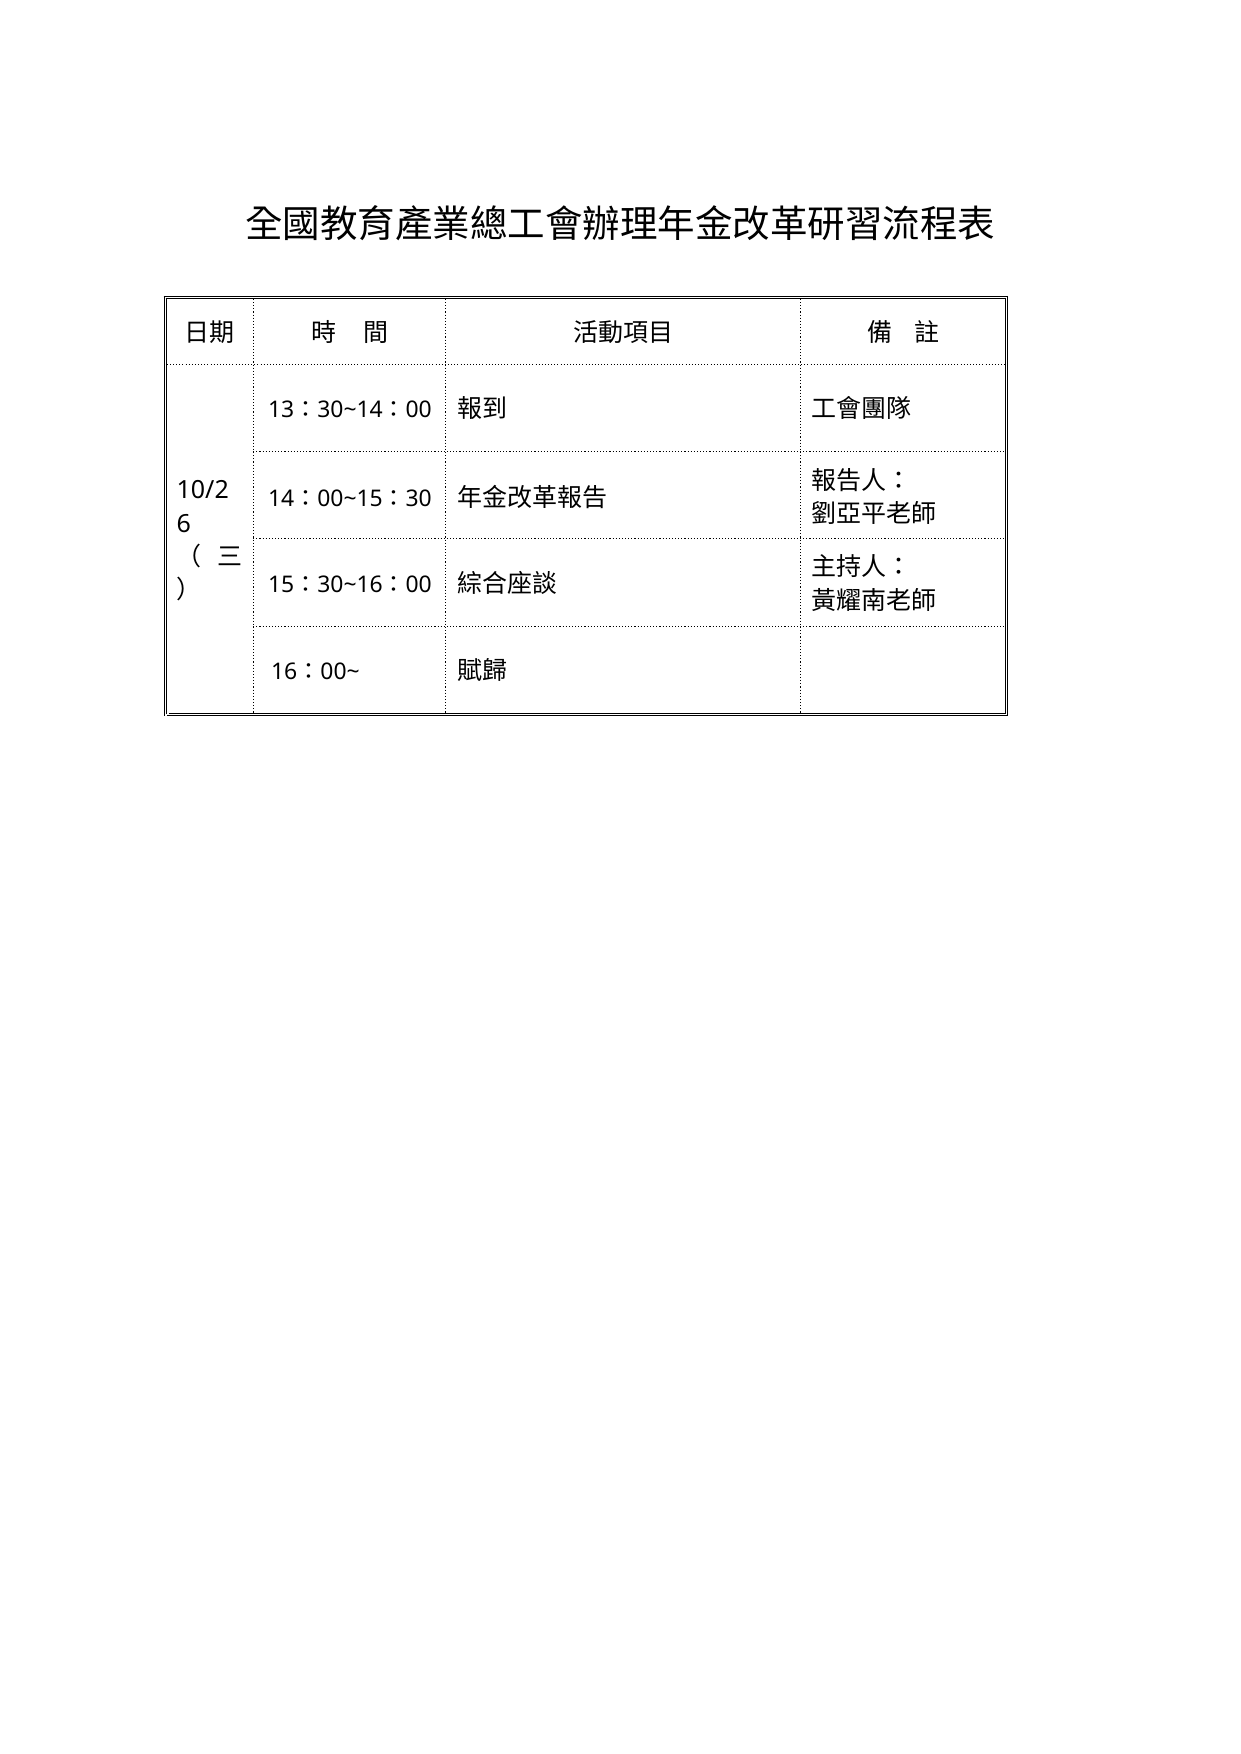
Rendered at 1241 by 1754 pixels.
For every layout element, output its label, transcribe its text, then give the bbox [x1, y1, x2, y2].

table_cell 10/26 （三） [167, 364, 254, 713]
table_header 活動項目 [446, 299, 800, 363]
table_cell 年金改革報告 [446, 451, 800, 538]
table_cell 14：00~15：30 [254, 451, 446, 538]
table_cell 13：30~14：00 [254, 364, 446, 451]
table_cell 主持人： 黃耀南老師 [800, 538, 1005, 626]
table_header 備 註 [800, 299, 1005, 363]
text 全國教育產業總工會辦理年金改革研習流程表 [187, 183, 1053, 258]
table_cell 16：00~ [254, 626, 446, 713]
table_cell 15：30~16：00 [254, 538, 446, 626]
table_cell [800, 626, 1005, 713]
table_cell 報告人： 劉亞平老師 [800, 451, 1005, 538]
table_header 時 間 [254, 299, 446, 363]
table_cell 報到 [446, 364, 800, 451]
table_cell 綜合座談 [446, 538, 800, 626]
table_header 日期 [167, 299, 254, 363]
table_cell 工會團隊 [800, 364, 1005, 451]
table_cell 賦歸 [446, 626, 800, 713]
